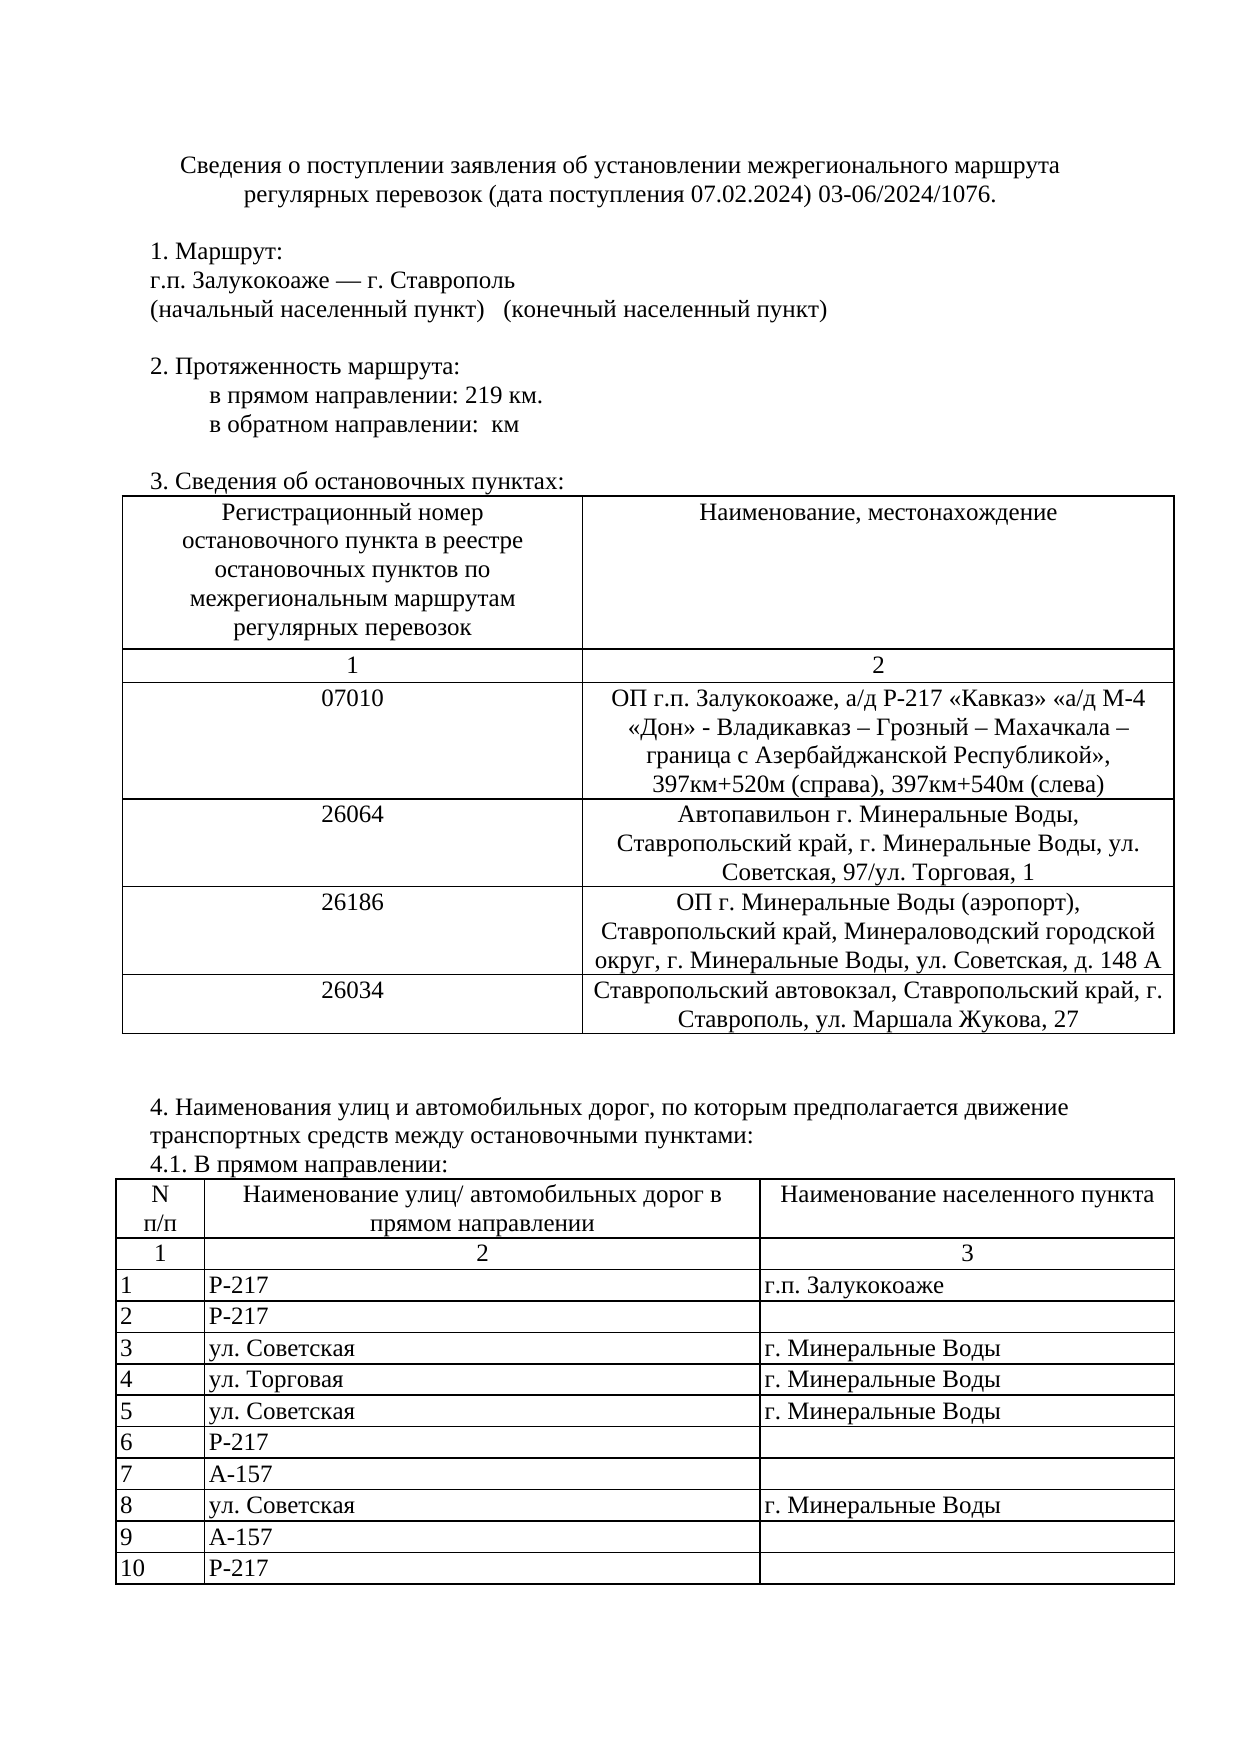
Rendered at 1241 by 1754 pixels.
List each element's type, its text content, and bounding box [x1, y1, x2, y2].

table_header Наименование, местонахождение [583, 497, 1173, 648]
table_cell ул. Торговая [205, 1365, 759, 1394]
table_header Наименование населенного пункта [761, 1180, 1174, 1237]
table_cell Р-217 [205, 1427, 759, 1457]
table_cell 2 [205, 1239, 759, 1268]
table_cell 6 [117, 1427, 204, 1457]
table_cell ул. Советская [205, 1490, 759, 1520]
table_cell [761, 1553, 1174, 1583]
table_header N п/п [117, 1180, 204, 1237]
text Сведения о поступлении заявления об установлении межрегионального маршрута регулярных перевозок (дата поступления 07.02.2024) 03-06/2024/1076. [150, 150, 1090, 207]
table_cell [761, 1459, 1174, 1489]
text 4. Наименования улиц и автомобильных дорог, по которым предполагается движение транспортных средств между остановочными пунктами: [150, 1092, 1090, 1149]
table_cell [761, 1522, 1174, 1552]
table_cell г. Минеральные Воды [761, 1333, 1174, 1363]
table_cell ОП г. Минеральные Воды (аэропорт), Ставропольский край, Минераловодский городской округ, г. Минеральные Воды, ул. Советская, д. 148 А [583, 887, 1173, 973]
table_cell 5 [117, 1396, 204, 1426]
table_cell 2 [117, 1302, 204, 1331]
table_cell А-157 [205, 1522, 759, 1552]
table_cell Р-217 [205, 1270, 759, 1300]
table_cell 4 [117, 1365, 204, 1394]
text в прямом направлении: 219 км. [150, 380, 1090, 409]
text 4.1. В прямом направлении: [150, 1149, 1090, 1178]
table_cell г. Минеральные Воды [761, 1365, 1174, 1394]
table_cell 07010 [123, 683, 582, 798]
text (начальный населенный пункт) (конечный населенный пункт) [150, 294, 1090, 322]
table_cell ул. Советская [205, 1333, 759, 1363]
text г.п. Залукокоаже — г. Ставрополь [150, 265, 1090, 294]
table_cell 1 [117, 1270, 204, 1300]
table_header Наименование улиц/ автомобильных дорог в прямом направлении [205, 1180, 759, 1237]
table_cell 26064 [123, 800, 582, 886]
table_cell Р-217 [205, 1302, 759, 1331]
table_cell 9 [117, 1522, 204, 1552]
table_cell ОП г.п. Залукокоаже, а/д Р-217 «Кавказ» «а/д М-4 «Дон» - Владикавказ – Грозный – Махачкала – граница с Азербайджанской Республикой», 397км+520м (справа), 397км+540м (слева) [583, 683, 1173, 798]
text 1. Маршрут: [150, 236, 1090, 265]
table_cell г.п. Залукокоаже [761, 1270, 1174, 1300]
table_cell А-157 [205, 1459, 759, 1489]
table_cell [761, 1302, 1174, 1331]
table_cell 10 [117, 1553, 204, 1583]
table_cell Ставропольский автовокзал, Ставропольский край, г. Ставрополь, ул. Маршала Жукова, 27 [583, 975, 1173, 1033]
table_cell [761, 1427, 1174, 1457]
table_cell 1 [123, 650, 582, 681]
table_cell Автопавильон г. Минеральные Воды, Ставропольский край, г. Минеральные Воды, ул. Советская, 97/ул. Торговая, 1 [583, 800, 1173, 886]
table_cell 26034 [123, 975, 582, 1033]
table_cell 3 [761, 1239, 1174, 1268]
table_cell 7 [117, 1459, 204, 1489]
text 3. Сведения об остановочных пунктах: [150, 466, 1090, 495]
table_header Регистрационный номер остановочного пункта в реестре остановочных пунктов по межрегиональным маршрутам регулярных перевозок [123, 497, 582, 648]
table_cell г. Минеральные Воды [761, 1490, 1174, 1520]
text в обратном направлении: км [150, 409, 1090, 437]
table_cell Р-217 [205, 1553, 759, 1583]
text 2. Протяженность маршрута: [150, 351, 1090, 380]
table_cell 2 [583, 650, 1173, 681]
table_cell г. Минеральные Воды [761, 1396, 1174, 1426]
table_cell 1 [117, 1239, 204, 1268]
table_cell 3 [117, 1333, 204, 1363]
table_cell 26186 [123, 887, 582, 973]
table_cell 8 [117, 1490, 204, 1520]
table_cell ул. Советская [205, 1396, 759, 1426]
